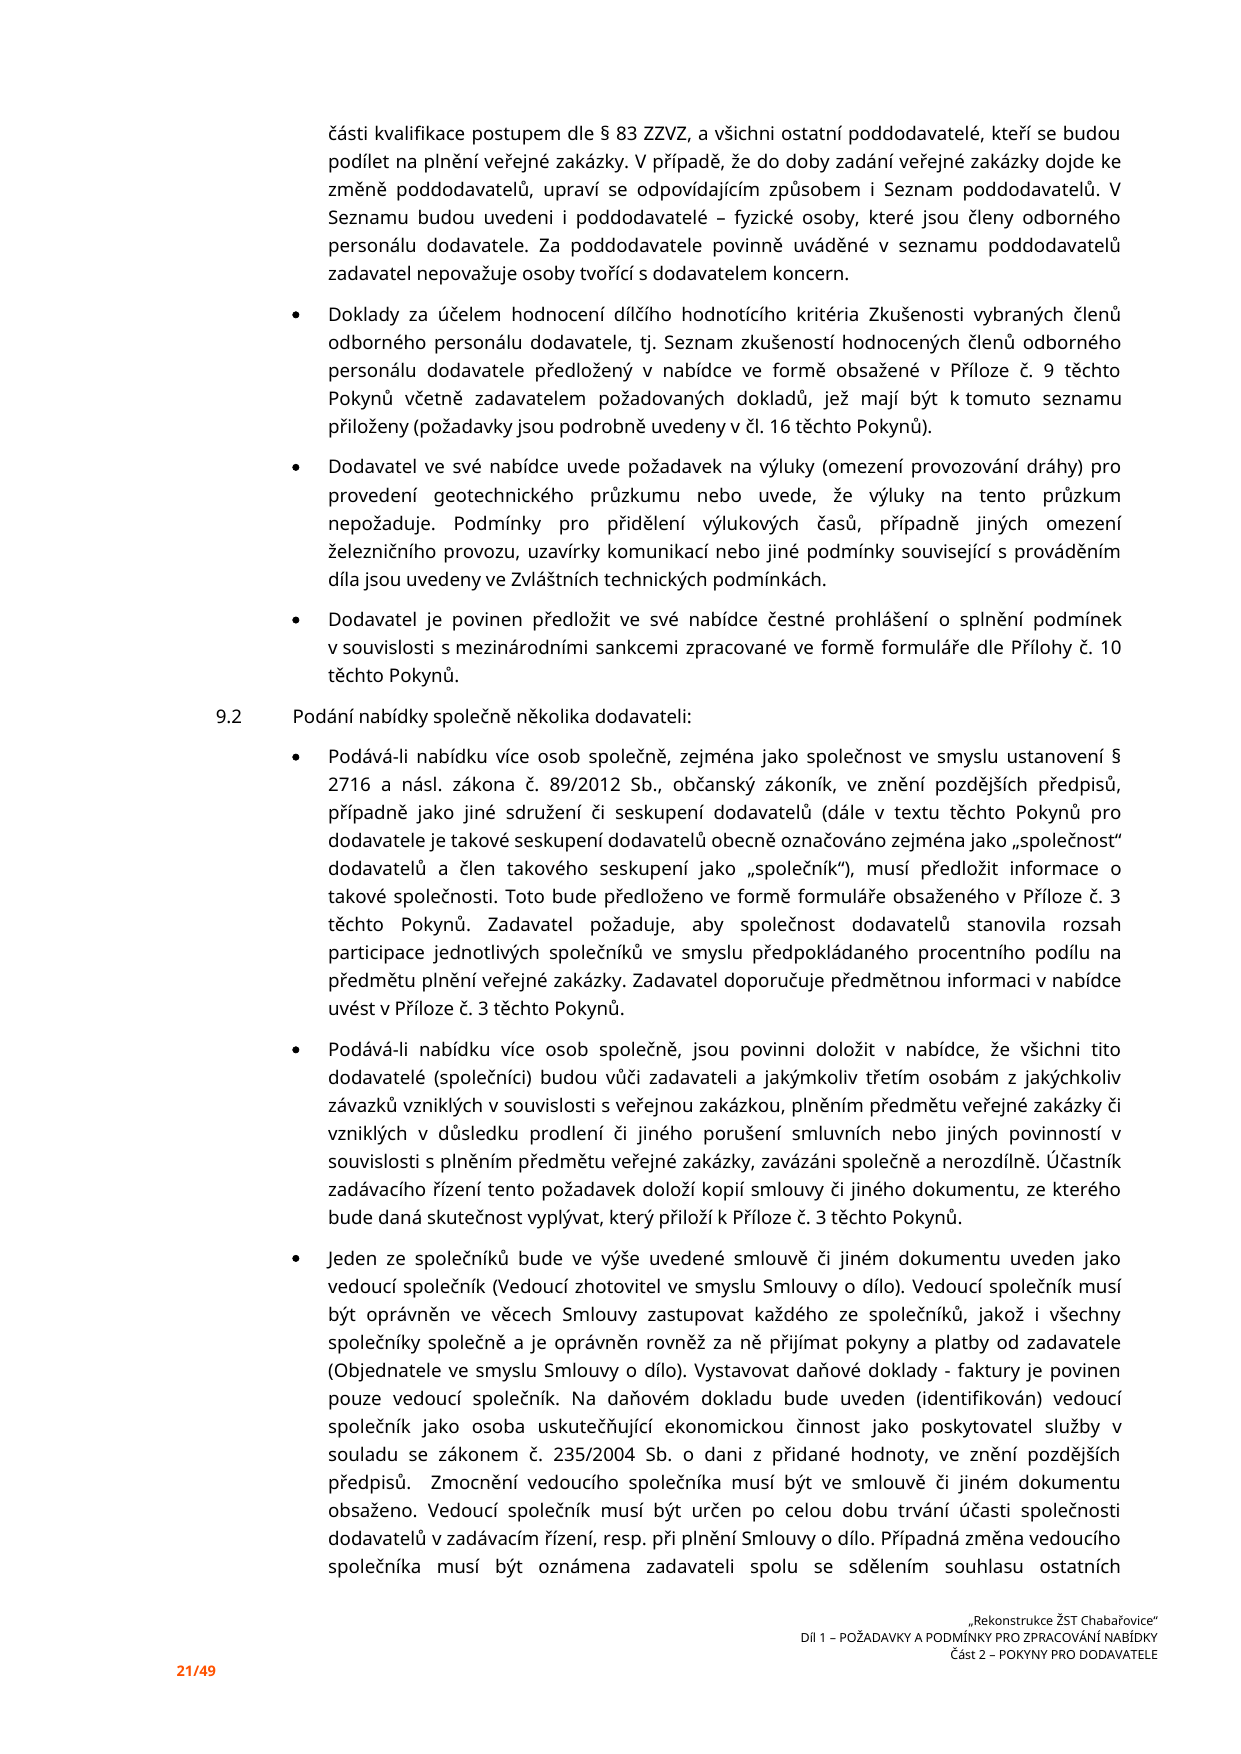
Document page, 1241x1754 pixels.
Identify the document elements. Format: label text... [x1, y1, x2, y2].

text Podává-li nabídku více osob společně, jsou povinni doložit v nabídce, že všichni tito dodavatelé (společníci) budou vůči zadavateli a jakýmkoliv třetím osobám z jakýchkoliv závazků vzniklých v souvislosti s veřejnou zakázkou, plněním předmětu veřejné zakázky či vzniklých v důsledku prodlení či jiného porušení smluvních nebo jiných povinností v souvislosti s plněním předmětu veřejné zakázky, zavázáni společně a nerozdílně. Účastník zadávacího řízení tento požadavek doloží kopií smlouvy či jiného dokumentu, ze kterého bude daná skutečnost vyplývat, který přiloží k Příloze č. 3 těchto Pokynů. [292, 1036, 1122, 1230]
text Dodavatel je povinen předložit ve své nabídce čestné prohlášení o splnění podmínek v souvislosti s mezinárodními sankcemi zpracované ve formě formuláře dle Přílohy č. 10 těchto Pokynů. [292, 606, 1122, 688]
text Podává-li nabídku více osob společně, zejména jako společnost ve smyslu ustanovení § 2716 a násl. zákona č. 89/2012 Sb., občanský zákoník, ve znění pozdějších předpisů, případně jako jiné sdružení či seskupení dodavatelů (dále v textu těchto Pokynů pro dodavatele je takové seskupení dodavatelů obecně označováno zejména jako „společnost“ dodavatelů a člen takového seskupení jako „společník“), musí předložit informace o takové společnosti. Toto bude předloženo ve formě formuláře obsaženého v Příloze č. 3 těchto Pokynů. Zadavatel požaduje, aby společnost dodavatelů stanovila rozsah participace jednotlivých společníků ve smyslu předpokládaného procentního podílu na předmětu plnění veřejné zakázky. Zadavatel doporučuje předmětnou informaci v nabídce uvést v Příloze č. 3 těchto Pokynů. [292, 743, 1122, 1021]
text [292, 1245, 1122, 1579]
text Dodavatel ve své nabídce uvede požadavek na výluky (omezení provozování dráhy) pro provedení geotechnického průzkumu nebo uvede, že výluky na tento průzkum nepožaduje. Podmínky pro přidělení výlukových časů, případně jiných omezení železničního provozu, uzavírky komunikací nebo jiné podmínky související s prováděním díla jsou uvedeny ve Zvláštních technických podmínkách. [292, 454, 1122, 591]
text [292, 121, 1122, 286]
text Doklady za účelem hodnocení dílčího hodnotícího kritéria Zkušenosti vybraných členů odborného personálu dodavatele, tj. Seznam zkušeností hodnocených členů odborného personálu dodavatele předložený v nabídce ve formě obsažené v Příloze č. 9 těchto Pokynů včetně zadavatelem požadovaných dokladů, jež mají být k tomuto seznamu přiloženy (požadavky jsou podrobně uvedeny v čl. 16 těchto Pokynů). [292, 301, 1122, 439]
text Podání nabídky společně několika dodavateli: [216, 703, 1122, 728]
